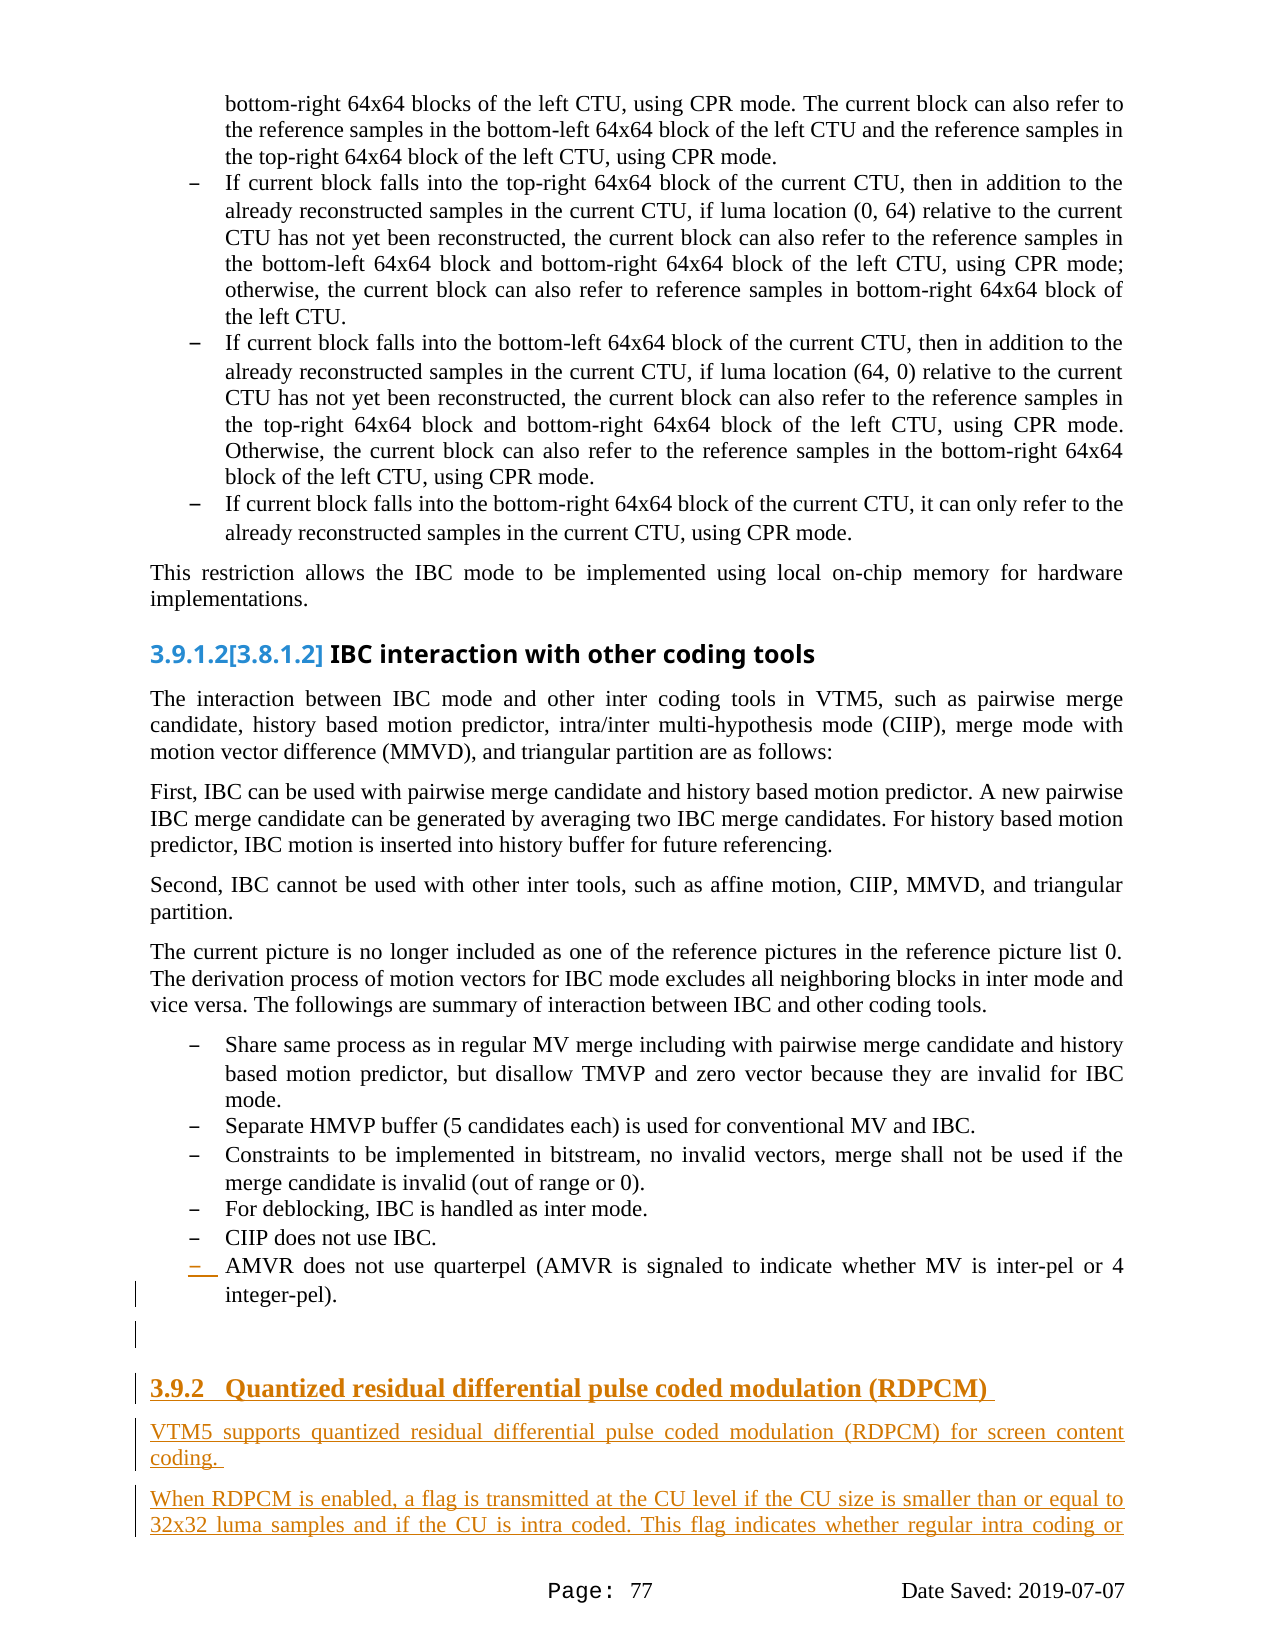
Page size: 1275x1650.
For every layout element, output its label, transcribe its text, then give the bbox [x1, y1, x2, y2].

list Constraints to be implemented in bitstream, no invalid vectors, merge shall not be used if the merge candidate is invalid (out of range or 0). [187, 1141, 1125, 1195]
list Separate HMVP buffer (5 candidates each) is used for conventional MV and IBC. [187, 1112, 1125, 1141]
list If current block falls into the top-right 64x64 block of the current CTU, then in addition to the already reconstructed samples in the current CTU, if luma location (0, 64) relative to the current CTU has not yet been reconstructed, the current block can also refer to the reference samples in the bottom-left 64x64 block and bottom-right 64x64 block of the left CTU, using CPR mode; otherwise, the current block can also refer to reference samples in bottom-right 64x64 block of the left CTU. [187, 169, 1125, 329]
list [187, 90, 1125, 169]
subtitle IBC interaction with other coding tools [150, 637, 1125, 671]
list If current block falls into the bottom-right 64x64 block of the current CTU, it can only refer to the already reconstructed samples in the current CTU, using CPR mode. [187, 490, 1125, 545]
text The current picture is no longer included as one of the reference pictures in the reference picture list 0. The derivation process of motion vectors for IBC mode excludes all neighboring blocks in inter mode and vice versa. The followings are summary of interaction between IBC and other coding tools. [150, 938, 1125, 1017]
list CIIP does not use IBC. [187, 1223, 1125, 1252]
list For deblocking, IBC is handled as inter mode. [187, 1195, 1125, 1223]
text Second, IBC cannot be used with other inter tools, such as affine motion, CIIP, MMVD, and triangular partition. [150, 871, 1125, 924]
text This restriction allows the IBC mode to be implemented using local on-chip memory for hardware implementations. [150, 559, 1125, 612]
list If current block falls into the bottom-left 64x64 block of the current CTU, then in addition to the already reconstructed samples in the current CTU, if luma location (64, 0) relative to the current CTU has not yet been reconstructed, the current block can also refer to the reference samples in the top-right 64x64 block and bottom-right 64x64 block of the left CTU, using CPR mode. Otherwise, the current block can also refer to the reference samples in the bottom-right 64x64 block of the left CTU, using CPR mode. [187, 329, 1125, 490]
list Share same process as in regular MV merge including with pairwise merge candidate and history based motion predictor, but disallow TMVP and zero vector because they are invalid for IBC mode. [187, 1032, 1125, 1112]
list AMVR does not use quarterpel (AMVR is signaled to indicate whether MV is inter-pel or 4 integer-pel). [187, 1252, 1125, 1307]
text The interaction between IBC mode and other inter coding tools in VTM5, such as pairwise merge candidate, history based motion predictor, intra/inter multi-hypothesis mode (CIIP), merge mode with motion vector difference (MMVD), and triangular partition are as follows: [150, 685, 1125, 764]
text First, IBC can be used with pairwise merge candidate and history based motion predictor. A new pairwise IBC merge candidate can be generated by averaging two IBC merge candidates. For history based motion predictor, IBC motion is inserted into history buffer for future referencing. [150, 778, 1125, 857]
